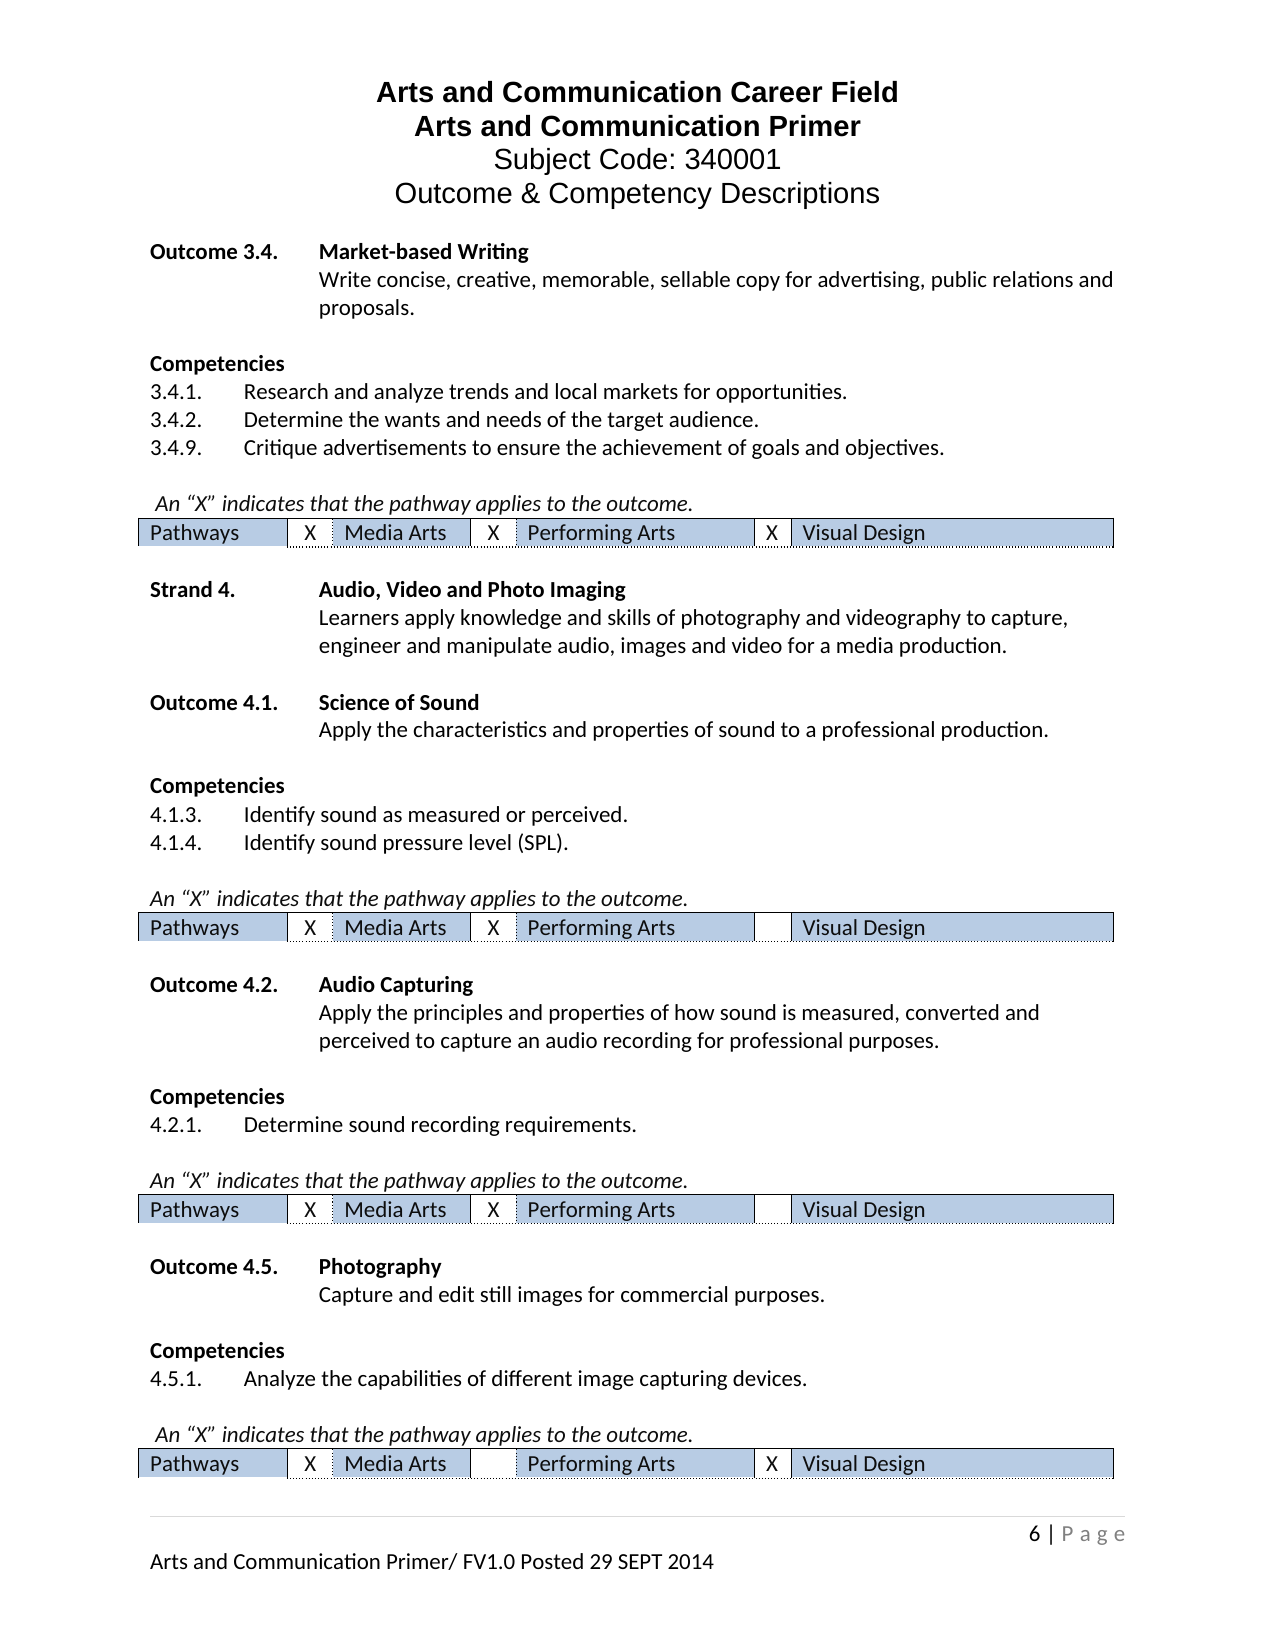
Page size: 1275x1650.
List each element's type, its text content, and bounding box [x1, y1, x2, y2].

table_header Performing Arts [516, 1449, 754, 1477]
text Capture and edit still images for commercial purposes. [244, 1280, 1125, 1308]
table_header Visual Design [792, 519, 1113, 546]
table_header X [288, 1449, 333, 1477]
text Competencies [150, 1336, 1125, 1364]
text 4.1.4. Identify sound pressure level (SPL). [150, 828, 1125, 856]
table_header Visual Design [792, 1195, 1113, 1223]
text 4.5.1. Analyze the capabilities of different image capturing devices. [150, 1364, 1125, 1392]
table_header Pathways [139, 913, 287, 941]
text Competencies [150, 349, 1125, 377]
text 4.1.3. Identify sound as measured or perceived. [150, 800, 1125, 828]
text Write concise, creative, memorable, sellable copy for advertising, public relations and proposals. [319, 265, 1125, 321]
text Outcome 4.5. Photography [150, 1252, 1125, 1280]
table_header X [288, 519, 333, 546]
text 3.4.1. Research and analyze trends and local markets for opportunities. [150, 377, 1125, 405]
text An “X” indicates that the pathway applies to the outcome. [150, 1166, 1125, 1194]
table_header X [755, 1449, 791, 1477]
table_header Media Arts [333, 913, 470, 941]
table_header [755, 913, 791, 941]
table_header X [471, 519, 516, 546]
table_header X [471, 913, 516, 941]
text Outcome 4.1. Science of Sound [150, 688, 1125, 716]
table_header Visual Design [792, 1449, 1113, 1477]
table_header Performing Arts [516, 913, 754, 941]
text An “X” indicates that the pathway applies to the outcome. [150, 489, 1125, 517]
table_header Pathways [139, 519, 287, 546]
table_header Pathways [139, 1195, 287, 1223]
text Outcome 3.4. Market-based Writing [150, 237, 1125, 265]
table_header Visual Design [792, 913, 1113, 941]
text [150, 1420, 1125, 1448]
table_header X [288, 913, 333, 941]
table_header Pathways [139, 1449, 287, 1477]
text Competencies [150, 772, 1125, 800]
table_header Media Arts [333, 1195, 470, 1223]
text Outcome 4.2. Audio Capturing [150, 970, 1125, 998]
text Strand 4. Audio, Video and Photo Imaging [150, 576, 1125, 603]
text Apply the characteristics and properties of sound to a professional production. [319, 716, 1125, 744]
text Competencies [150, 1082, 1125, 1110]
table_header X [288, 1195, 333, 1223]
text 3.4.2. Determine the wants and needs of the target audience. [150, 405, 1125, 433]
table_header [755, 1195, 791, 1223]
text 4.2.1. Determine sound recording requirements. [150, 1110, 1125, 1138]
table_header Performing Arts [516, 1195, 754, 1223]
text 3.4.9. Critique advertisements to ensure the achievement of goals and objectives. [150, 433, 1125, 461]
table_header X [471, 1195, 516, 1223]
text Learners apply knowledge and skills of photography and videography to capture, engineer and manipulate audio, images and video for a media production. [319, 603, 1125, 659]
text An “X” indicates that the pathway applies to the outcome. [150, 884, 1125, 912]
table_header Media Arts [333, 1449, 470, 1477]
table_header Media Arts [333, 519, 470, 546]
table_header X [755, 519, 791, 546]
table_header Performing Arts [516, 519, 754, 546]
text Apply the principles and properties of how sound is measured, converted and perceived to capture an audio recording for professional purposes. [319, 998, 1125, 1054]
table_header [471, 1449, 516, 1477]
